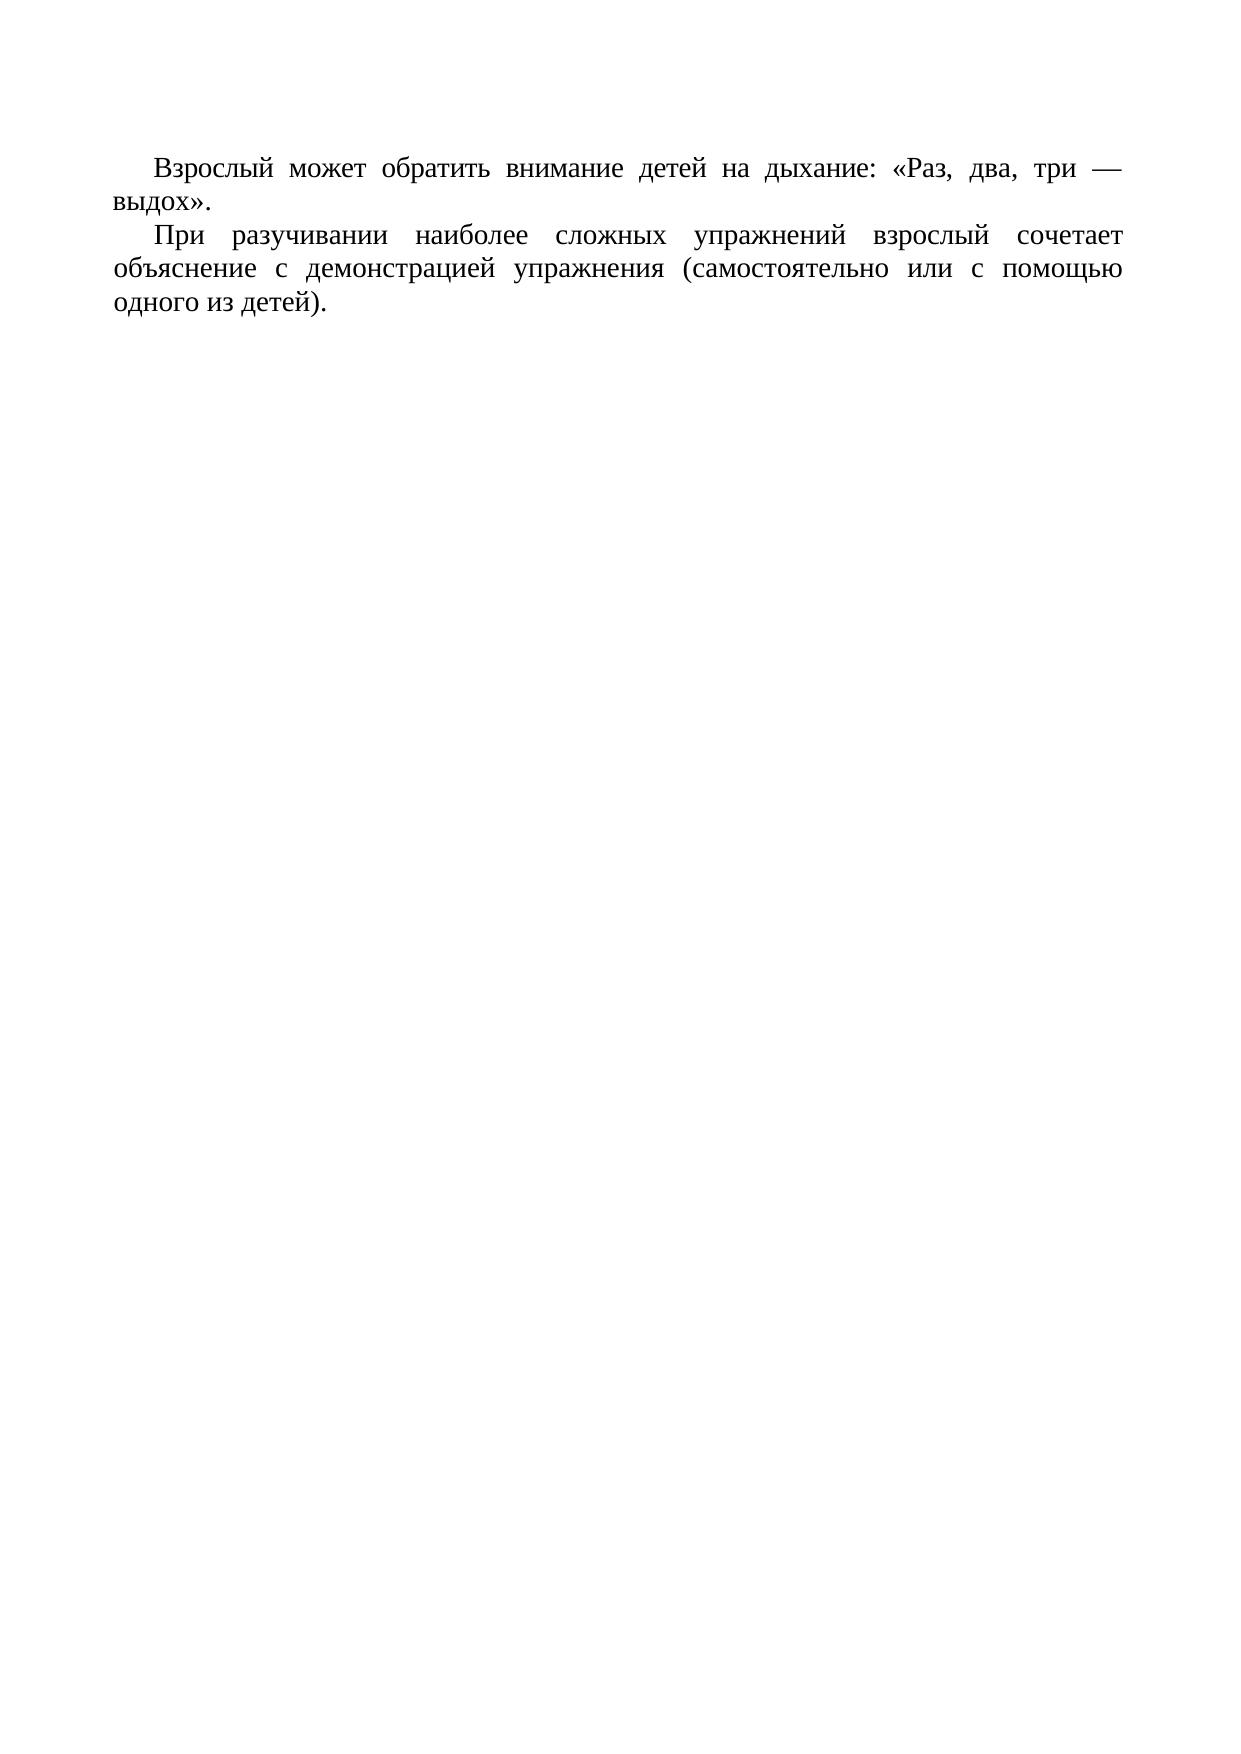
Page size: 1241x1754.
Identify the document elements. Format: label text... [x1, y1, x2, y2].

text При разучивании наиболее сложных упражнений взрослый сочетает объяснение с демонстрацией упражнения (самостоятельно или с помощью одного из детей). [113, 217, 1123, 318]
text Взрослый может обратить внимание детей на дыхание: «Раз, два, три — выдох». [112, 150, 1122, 217]
